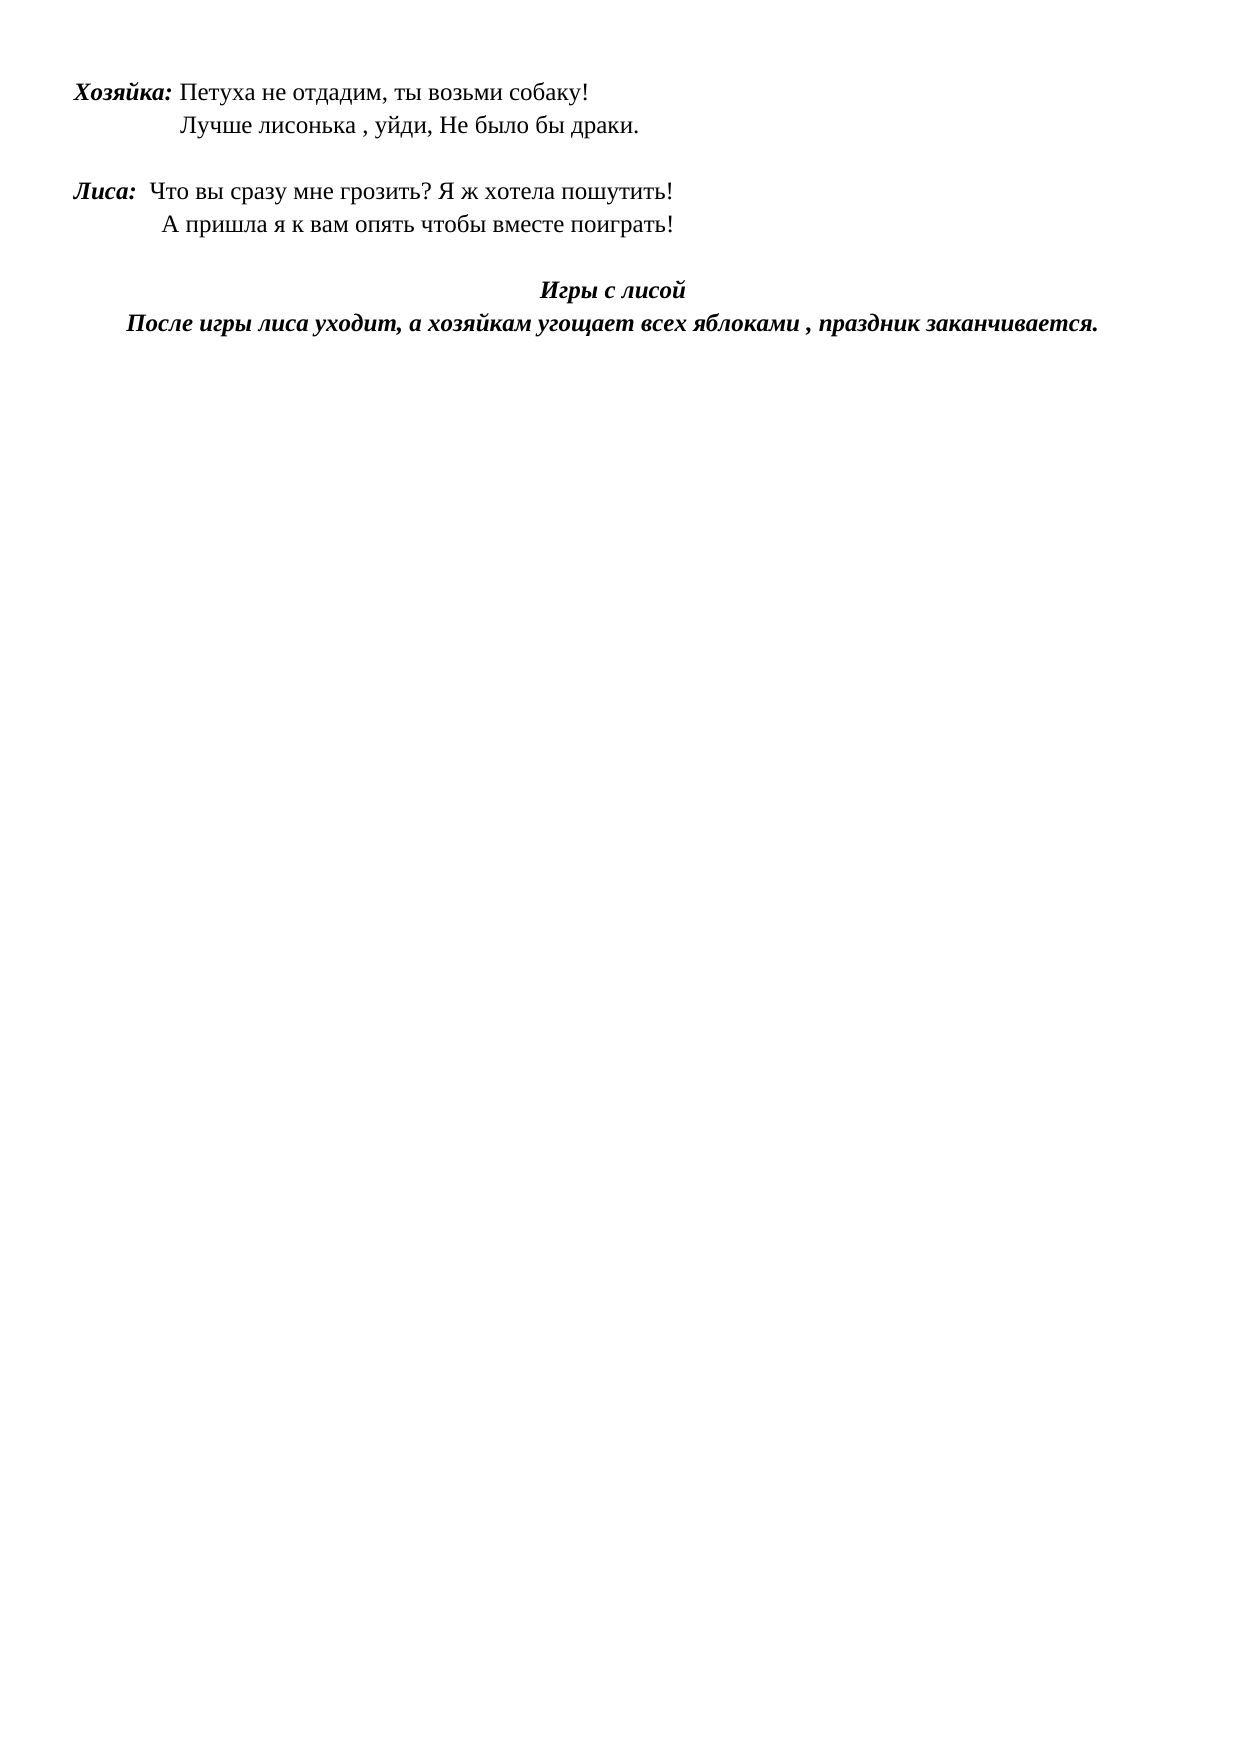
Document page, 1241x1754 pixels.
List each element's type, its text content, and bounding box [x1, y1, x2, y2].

text Лучше лисонька , уйди, Не было бы драки. [74, 110, 1152, 139]
text А пришла я к вам опять чтобы вместе поиграть! [74, 209, 1152, 238]
text Лиса: Что вы сразу мне грозить? Я ж хотела пошутить! [74, 176, 1152, 205]
text Хозяйка: Петуха не отдадим, ты возьми собаку! [74, 77, 1152, 106]
text Игры с лисой [74, 276, 1152, 304]
text После игры лиса уходит, а хозяйкам угощает всех яблоками , праздник заканчивается. [74, 308, 1152, 337]
